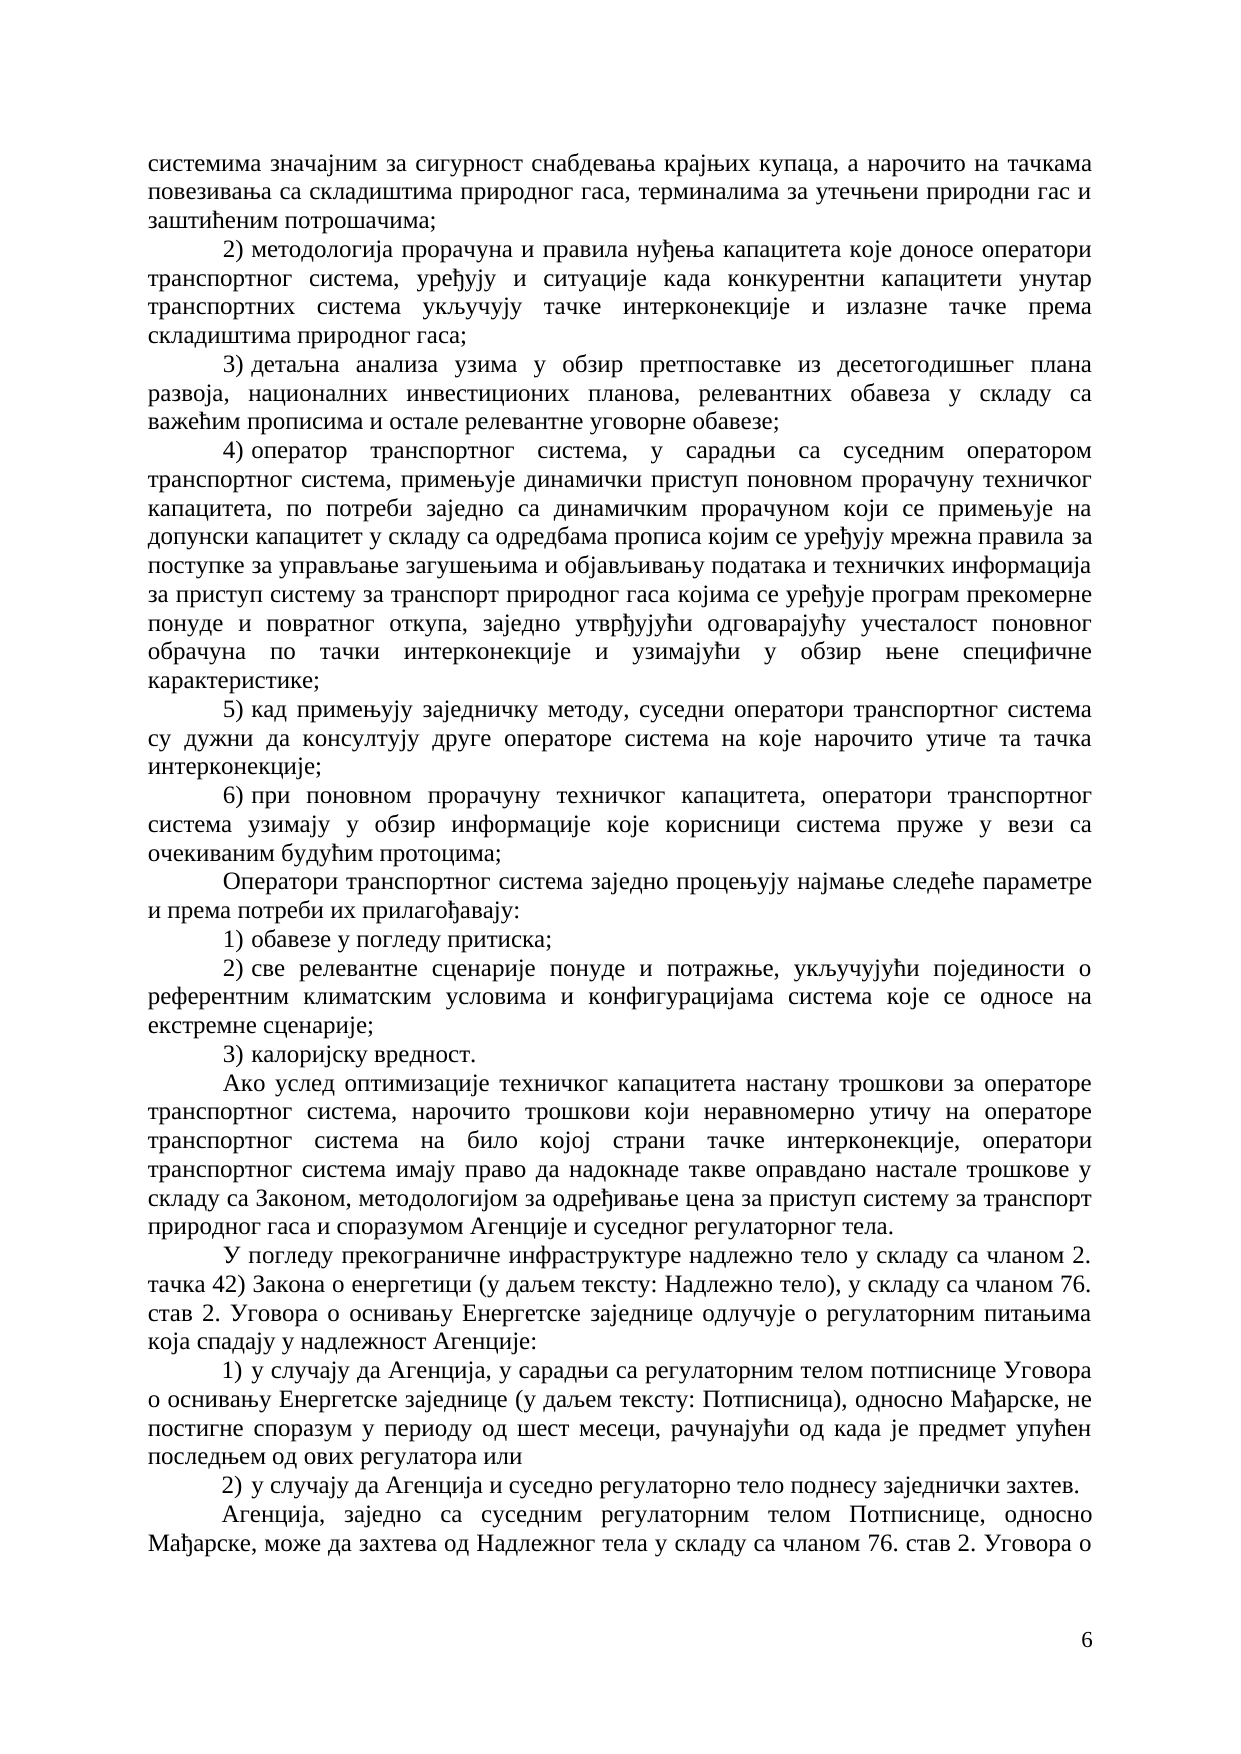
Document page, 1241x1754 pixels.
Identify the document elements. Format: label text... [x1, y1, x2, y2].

text 3) детаљна анализа узима у обзир претпоставке из десетогодишњег плана развоја, националних инвестиционих планова, релевантних обaвеза у складу са важећим прописима и остале релевантне уговорне обавезе; [148, 349, 1093, 435]
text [148, 148, 1093, 234]
text 1) обавезе у погледу притиска; [148, 924, 1093, 953]
text Ако услед оптимизације техничког капацитета настану трошкови за операторе транспортног система, нарочито трошкови који неравномерно утичу на операторе транспортног система на било којој страни тачке интерконекције, оператори транспортног система имају право да надокнаде такве оправдано настале трошкове у складу са Законом, методологијом за одређивање цена за приступ систему за транспорт природног гаса и споразумом Агенције и суседног регулаторног тела. [148, 1068, 1093, 1240]
text 6) при поновном прорачуну техничког капацитета, оператори транспортног система узимају у обзир информације које корисници система пруже у вези са очекиваним будућим протоцима; [148, 780, 1093, 866]
list у случају да Агенција и суседно регулаторно тело поднесу заједнички захтев. [148, 1470, 1093, 1499]
text Oператори транспортног система заједно процењују најмање следеће параметре и према потреби их прилагођавају: [148, 866, 1093, 924]
text У погледу прекограничне инфраструктуре надлежно тело у складу са чланом 2. тачка 42) Закона о енергетици (у даљем тексту: Надлежно тело), у складу са чланом 76. став 2. Уговора о оснивању Енергетске заједнице одлучује о регулаторним питањима која спадају у надлежност Агенције: [148, 1240, 1093, 1355]
text 5) кад примењују заједничку методу, суседни оператори транспортног система су дужни да консултују друге операторе система на које нарочито утиче та тачка интерконекције; [148, 694, 1093, 780]
text 4) оператор транспортног система, у сарадњи са суседним оператором транспортног система, примењује динамички приступ поновном прорачуну техничког капацитета, по потреби заједно са динамичким прорачуном који се примењује на допунски капацитет у складу са одредбама прописа којим се уређују мрежна правила за поступке за управљање загушењима и објављивању података и техничких информација за приступ систему за транспорт природног гаса којима се уређује програм прекомерне понуде и повратног откупа, заједно утврђујући одговарајућу учесталост поновног обрачуна по тачки интерконекције и узимајући у обзир њене специфичне карактеристике; [148, 435, 1093, 694]
list у случају да Агенција, у сарадњи са регулаторним телом потписнице Уговора о оснивању Енергетске заједнице (у даљем тексту: Потписница), односно Мађарске, не постигне споразум у периоду од шест месеци, рачунајући од када је предмет упућен последњем од ових регулатора или [148, 1355, 1093, 1470]
text 2) све релевантне сценарије понуде и потражње, укључујући појединости о референтним климатским условима и конфигурацијама система које се односе на екстремне сценарије; [148, 953, 1093, 1039]
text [148, 1499, 1093, 1556]
text 3) калоријску вредност. [148, 1039, 1093, 1068]
text 2) методологија прорачуна и правила нуђења капацитета које доносе оператори транспортног система, уређују и ситуације када конкурентни капацитети унутар транспортних система укључују тачке интерконекције и излазне тачке према складиштима природног гаса; [148, 234, 1093, 349]
